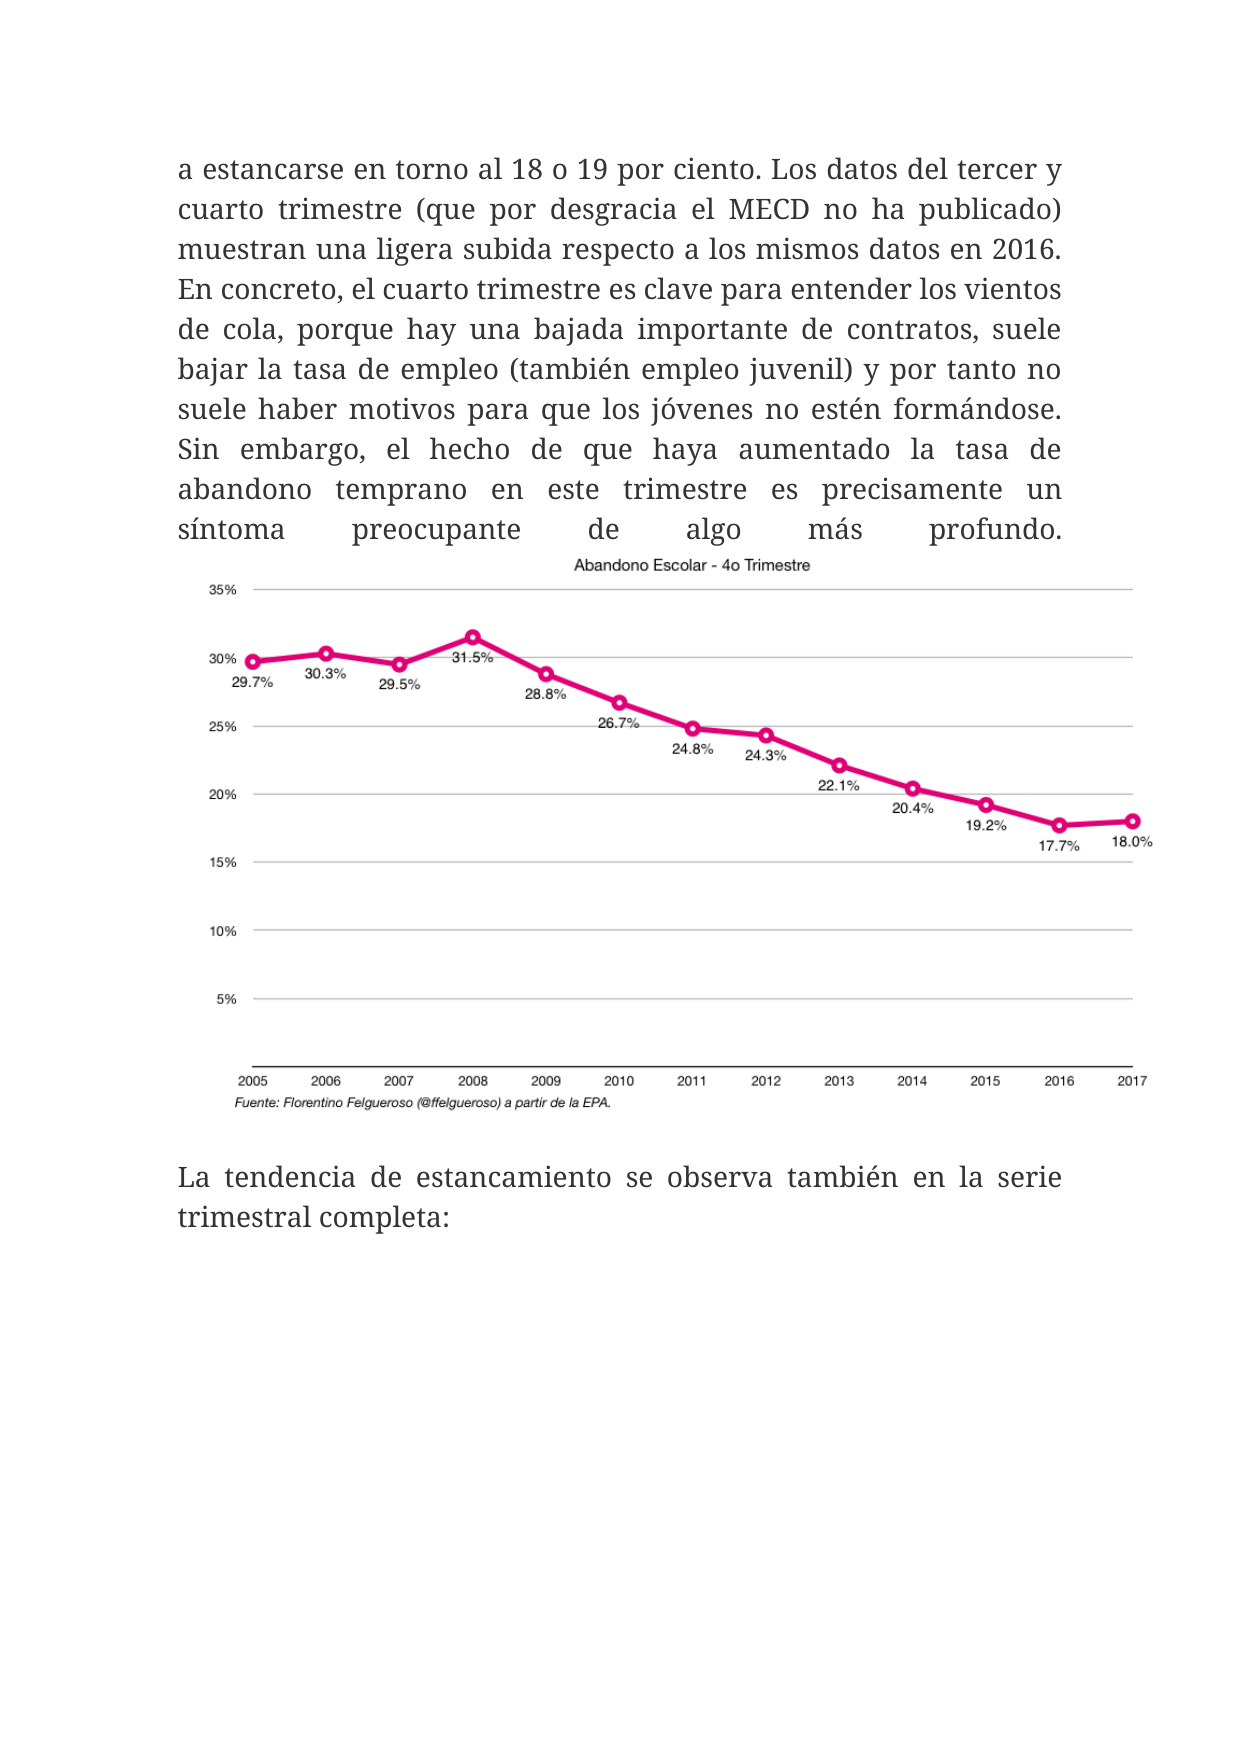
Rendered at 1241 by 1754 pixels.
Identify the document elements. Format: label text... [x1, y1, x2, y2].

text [177, 148, 1063, 547]
picture [177, 547, 1193, 1133]
text La tendencia de estancamiento se observa también en la serie trimestral completa: [177, 1155, 1063, 1235]
